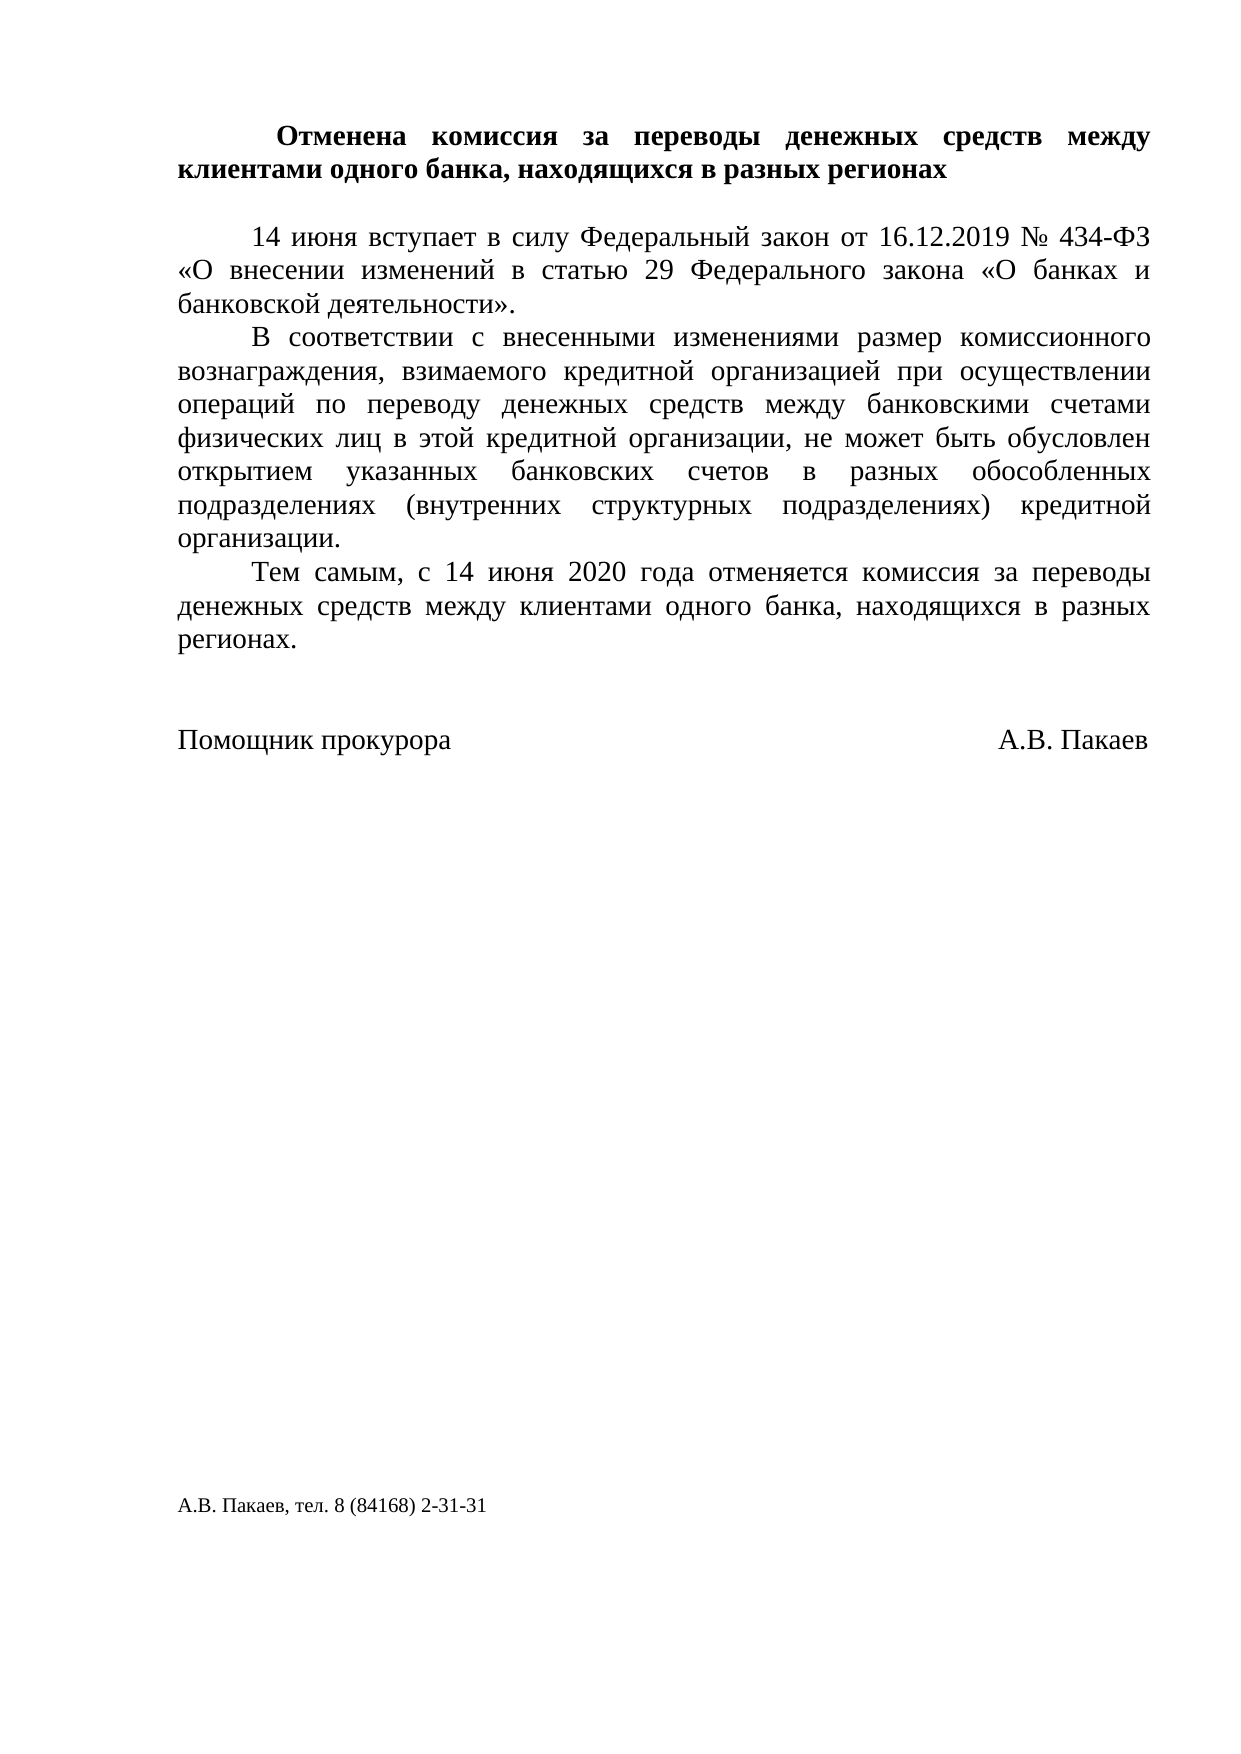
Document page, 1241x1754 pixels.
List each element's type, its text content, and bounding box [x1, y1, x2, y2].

text Отменена комиссия за переводы денежных средств между клиентами одного банка, находящихся в разных регионах [177, 118, 1152, 185]
text В соответствии с внесенными изменениями размер комиссионного вознаграждения, взимаемого кредитной организацией при осуществлении операций по переводу денежных средств между банковскими счетами физических лиц в этой кредитной организации, не может быть обусловлен открытием указанных банковских счетов в разных обособленных подразделениях (внутренних структурных подразделениях) кредитной организации. [177, 319, 1152, 554]
text Помощник прокурора А.В. Пакаев [177, 722, 1152, 755]
text 14 июня вступает в силу Федеральный закон от 16.12.2019 № 434-ФЗ «О внесении изменений в статью 29 Федерального закона «О банках и банковской деятельности». [177, 219, 1152, 319]
text Тем самым, с 14 июня 2020 года отменяется комиссия за переводы денежных средств между клиентами одного банка, находящихся в разных регионах. [177, 554, 1152, 655]
text А.В. Пакаев, тел. 8 (84168) 2-31-31 [177, 1493, 1152, 1517]
